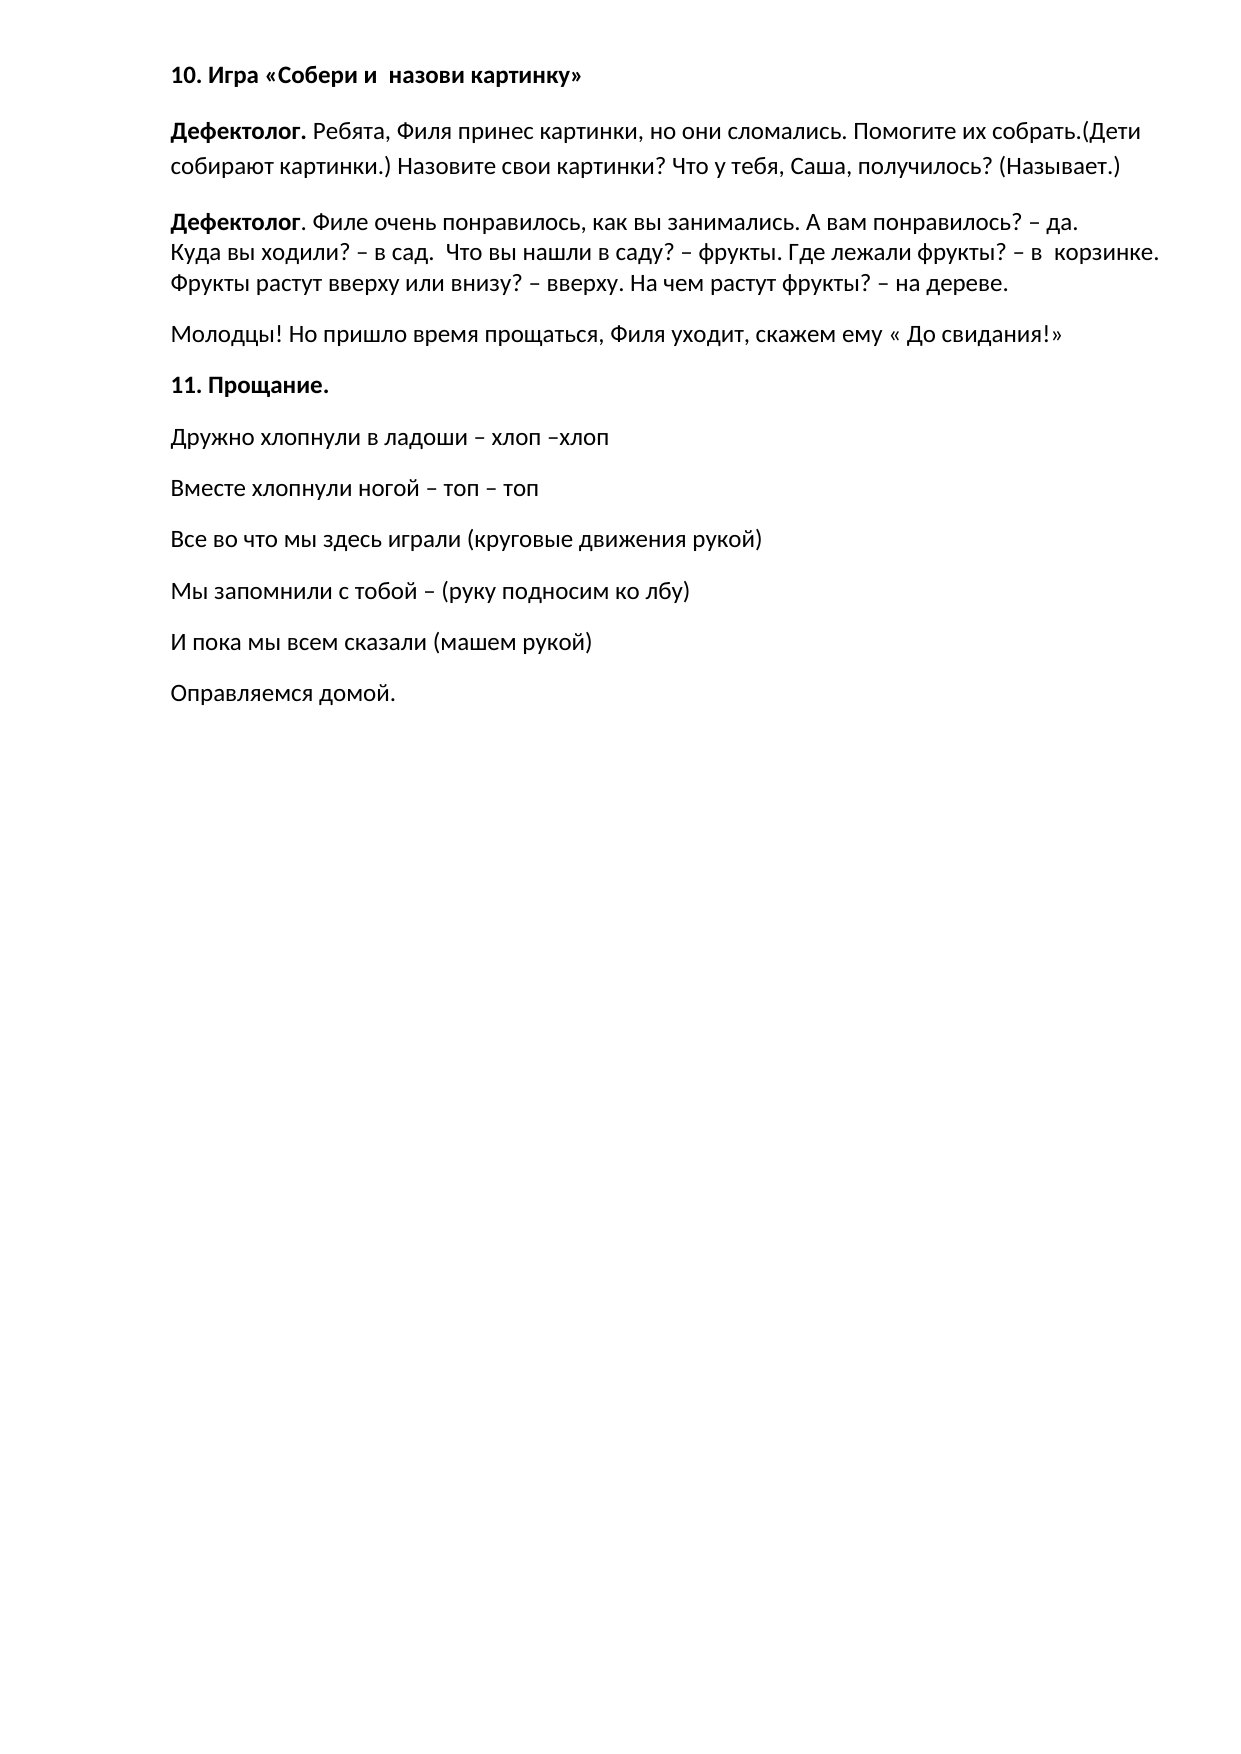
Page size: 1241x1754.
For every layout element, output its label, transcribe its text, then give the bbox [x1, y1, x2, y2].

text Дефектолог. Филе очень понравилось, как вы занимались. А вам понравилось? – да. Куда вы ходили? – в сад. Что вы нашли в саду? – фрукты. Где лежали фрукты? – в корзинке. Фрукты растут вверху или внизу? – вверху. На чем растут фрукты? – на дереве. [170, 206, 1220, 297]
text Молодцы! Но пришло время прощаться, Филя уходит, скажем ему « До свидания!» [170, 318, 1220, 349]
list Прощание. [170, 369, 1220, 400]
text Дружно хлопнули в ладоши – хлоп –хлоп [170, 421, 1220, 451]
text И пока мы всем сказали (машем рукой) [170, 626, 1220, 657]
text Все во что мы здесь играли (круговые движения рукой) [170, 523, 1220, 554]
text Мы запомнили с тобой – (руку подносим ко лбу) [170, 575, 1220, 605]
text Вместе хлопнули ногой – топ – топ [170, 472, 1220, 503]
text Дефектолог. Ребята, Филя принес картинки, но они сломались. Помогите их собрать.(Дети собирают картинки.) Назовите свои картинки? Что у тебя, Саша, получилось? (Называет.) [170, 115, 1220, 180]
list Игра «Собери и назови картинку» [170, 59, 1220, 89]
text Оправляемся домой. [170, 678, 1220, 708]
